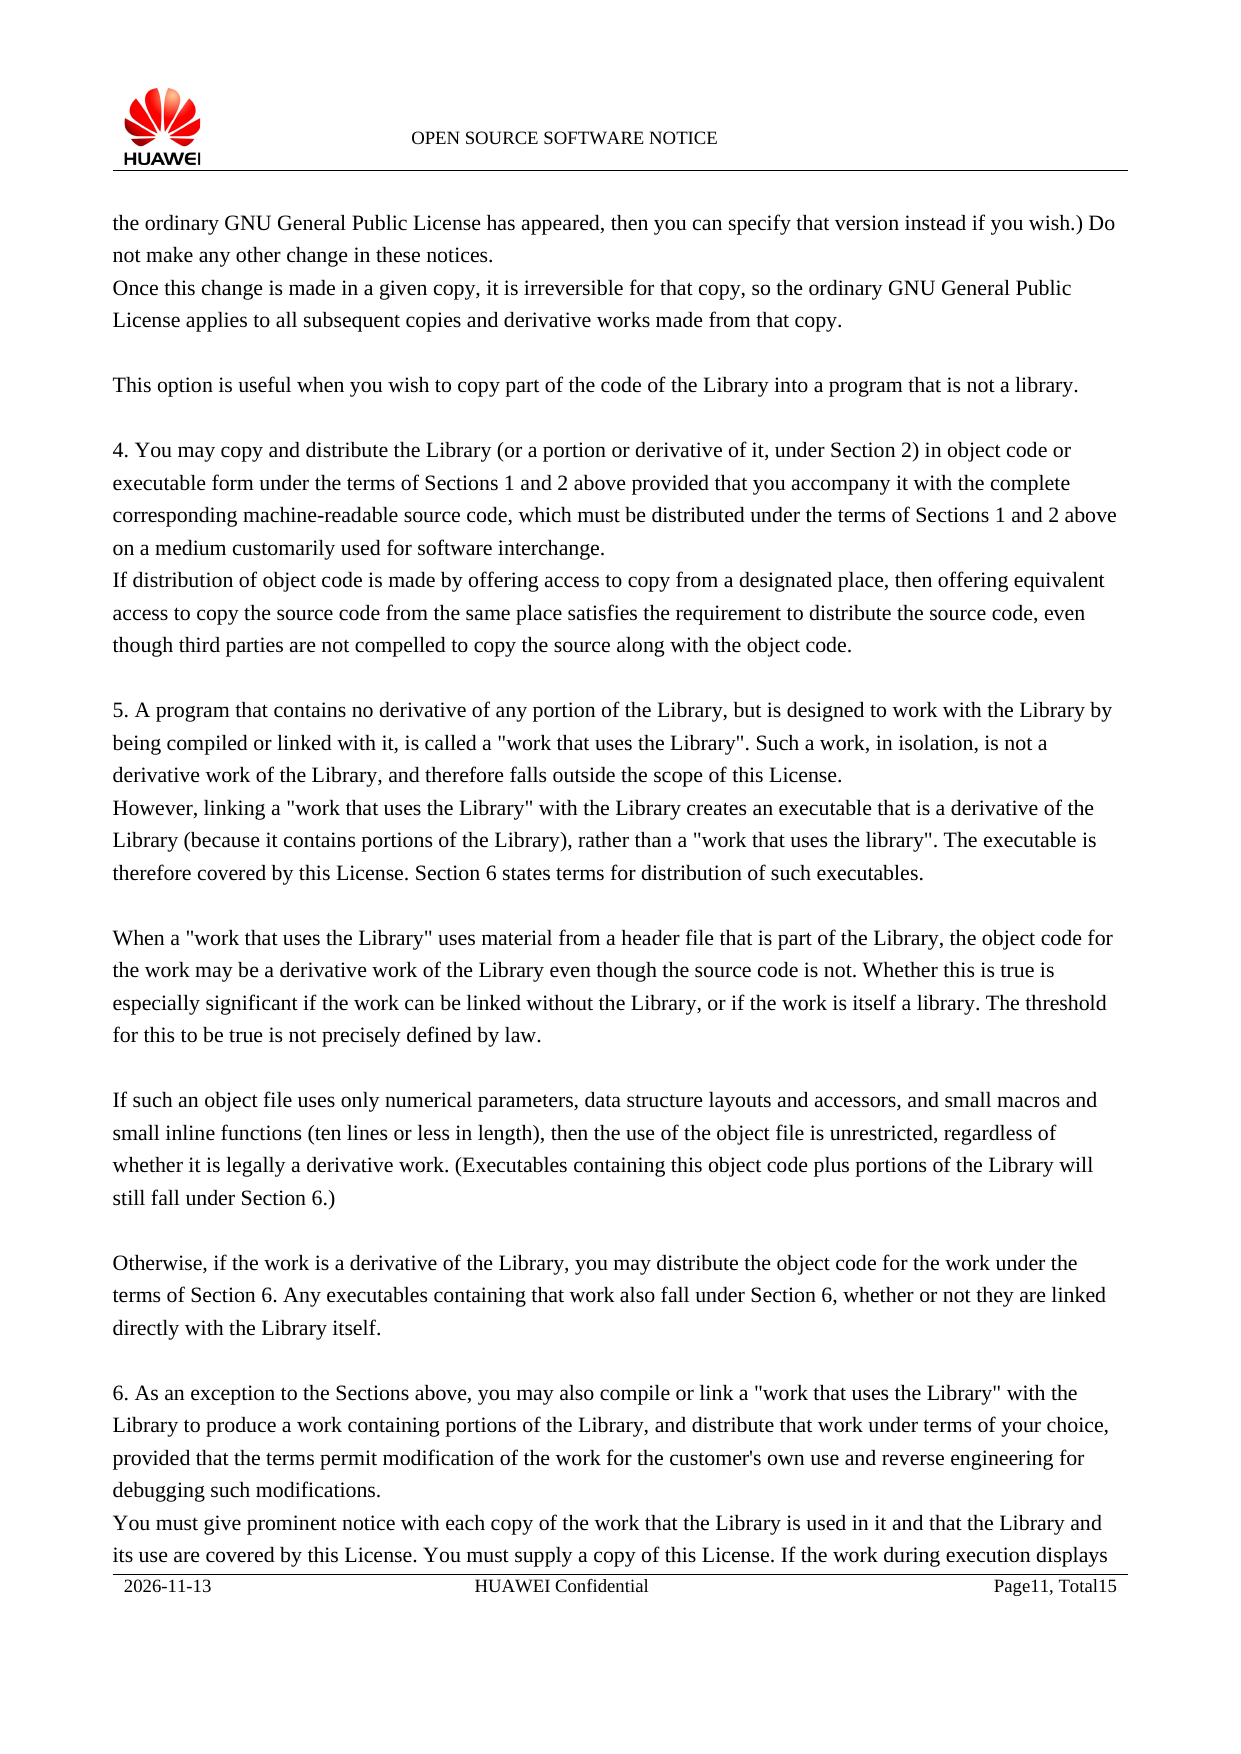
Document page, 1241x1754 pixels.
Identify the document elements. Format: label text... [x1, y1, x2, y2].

text Once this change is made in a given copy, it is irreversible for that copy, so the ordinary GNU General Public License applies to all subsequent copies and derivative works made from that copy. [112, 271, 1128, 336]
text 5. A program that contains no derivative of any portion of the Library, but is designed to work with the Library by being compiled or linked with it, is called a "work that uses the Library". Such a work, in isolation, is not a derivative work of the Library, and therefore falls outside the scope of this License. [112, 694, 1128, 791]
picture [124, 88, 201, 165]
text Otherwise, if the work is a derivative of the Library, you may distribute the object code for the work under the terms of Section 6. Any executables containing that work also fall under Section 6, whether or not they are linked directly with the Library itself. [112, 1246, 1128, 1344]
text When a "work that uses the Library" uses material from a header file that is part of the Library, the object code for the work may be a derivative work of the Library even though the source code is not. Whether this is true is especially significant if the work can be linked without the Library, or if the work is itself a library. The threshold for this to be true is not precisely defined by law. [112, 921, 1128, 1051]
text 4. You may copy and distribute the Library (or a portion or derivative of it, under Section 2) in object code or executable form under the terms of Sections 1 and 2 above provided that you accompany it with the complete corresponding machine-readable source code, which must be distributed under the terms of Sections 1 and 2 above on a medium customarily used for software interchange. [112, 434, 1128, 564]
text If such an object file uses only numerical parameters, data structure layouts and accessors, and small macros and small inline functions (ten lines or less in length), then the use of the object file is unrestricted, regardless of whether it is legally a derivative work. (Executables containing this object code plus portions of the Library will still fall under Section 6.) [112, 1084, 1128, 1214]
text However, linking a "work that uses the Library" with the Library creates an executable that is a derivative of the Library (because it contains portions of the Library), rather than a "work that uses the library". The executable is therefore covered by this License. Section 6 states terms for distribution of such executables. [112, 791, 1128, 889]
text If distribution of object code is made by offering access to copy from a designated place, then offering equivalent access to copy the source code from the same place satisfies the requirement to distribute the source code, even though third parties are not compelled to copy the source along with the object code. [112, 564, 1128, 661]
text This option is useful when you wish to copy part of the code of the Library into a program that is not a library. [112, 369, 1128, 401]
text 6. As an exception to the Sections above, you may also compile or link a "work that uses the Library" with the Library to produce a work containing portions of the Library, and distribute that work under terms of your choice, provided that the terms permit modification of the work for the customer's own use and reverse engineering for debugging such modifications. [112, 1376, 1128, 1506]
